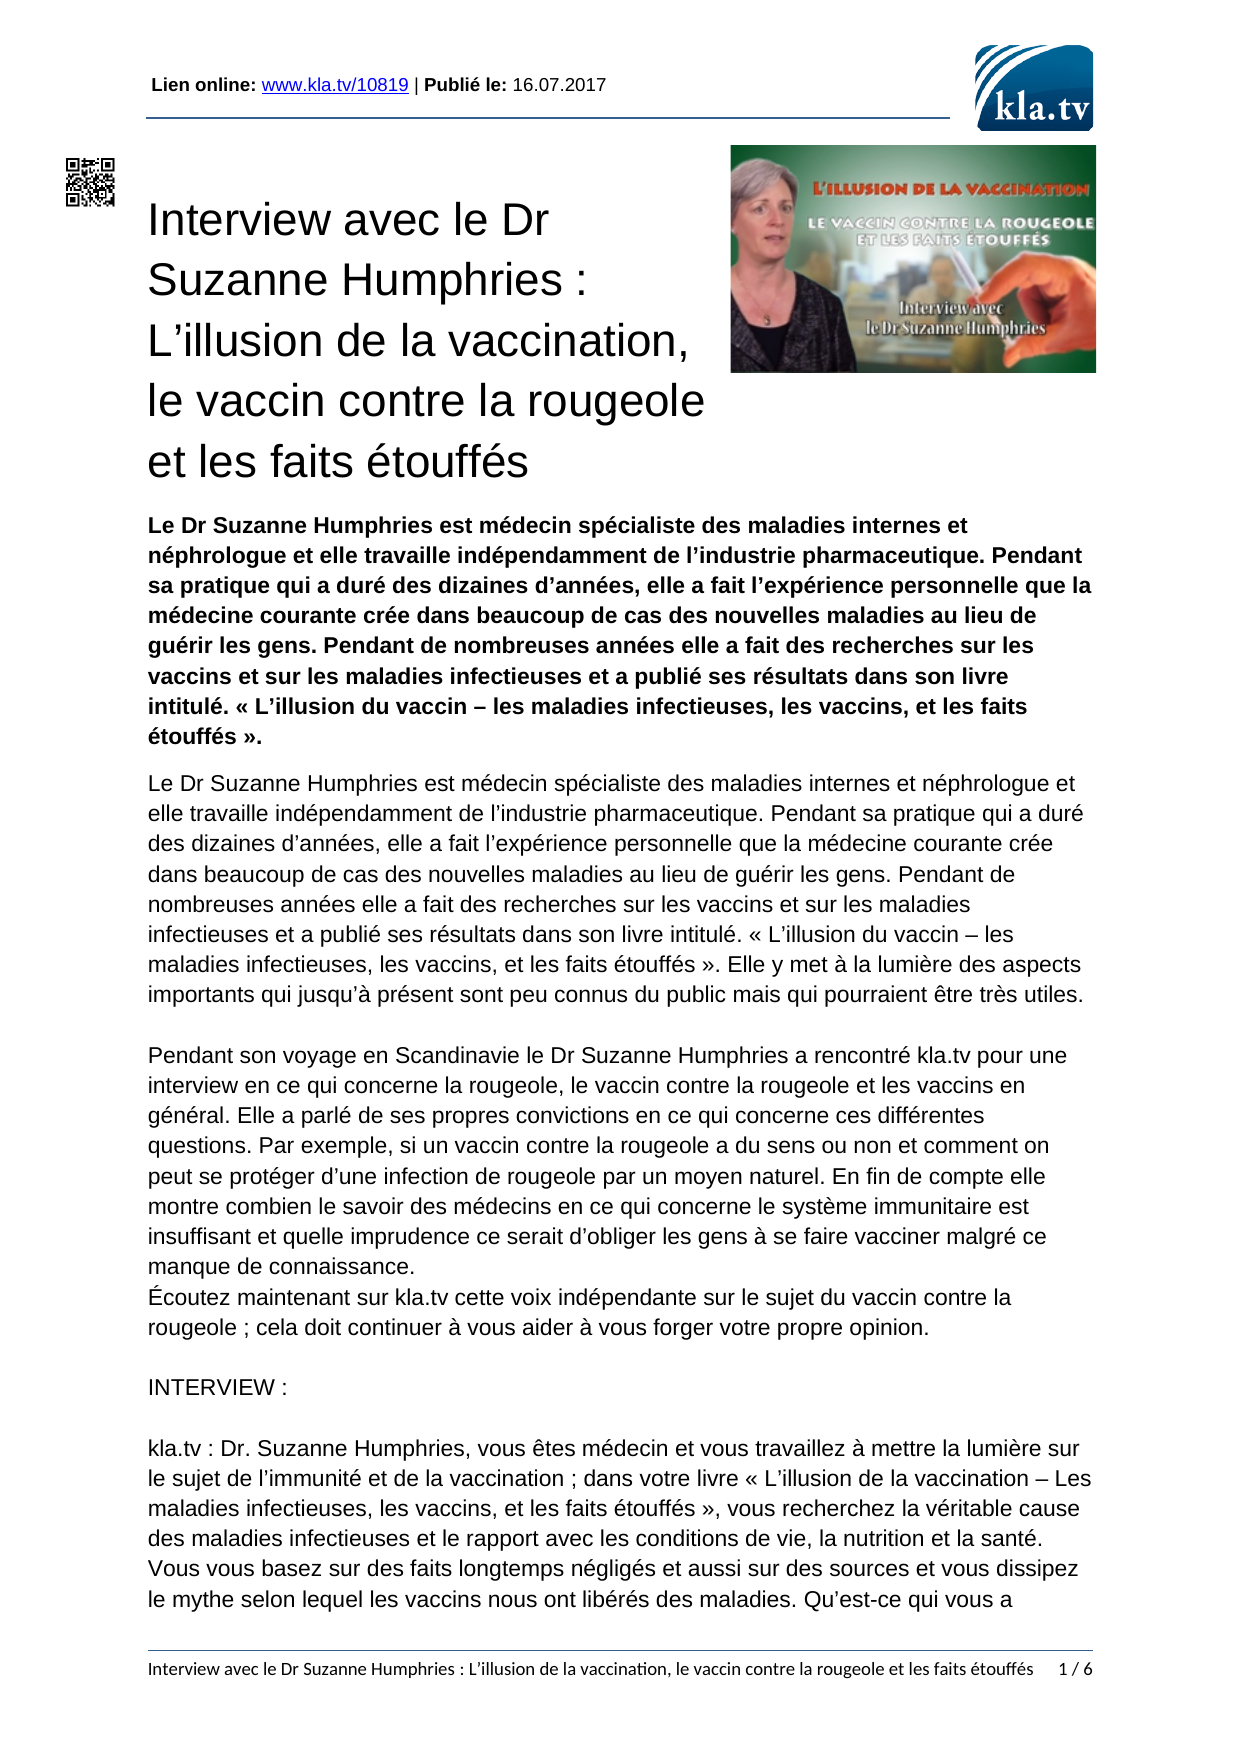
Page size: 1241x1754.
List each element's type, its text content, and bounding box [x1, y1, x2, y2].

text Le Dr Suzanne Humphries est médecin spécialiste des maladies internes et néphrologue et elle travaille indépendamment de l’industrie pharmaceutique. Pendant sa pratique qui a duré des dizaines d’années, elle a fait l’expérience personnelle que la médecine courante crée dans beaucoup de cas des nouvelles maladies au lieu de guérir les gens. Pendant de nombreuses années elle a fait des recherches sur les vaccins et sur les maladies infectieuses et a publié ses résultats dans son livre intitulé. « L’illusion du vaccin – les maladies infectieuses, les vaccins, et les faits étouffés ». [148, 512, 1093, 749]
text Interview avec le Dr Suzanne Humphries : L’illusion de la vaccination, le vaccin contre la rougeole et les faits étouffés [148, 192, 1093, 487]
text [148, 770, 1093, 1612]
